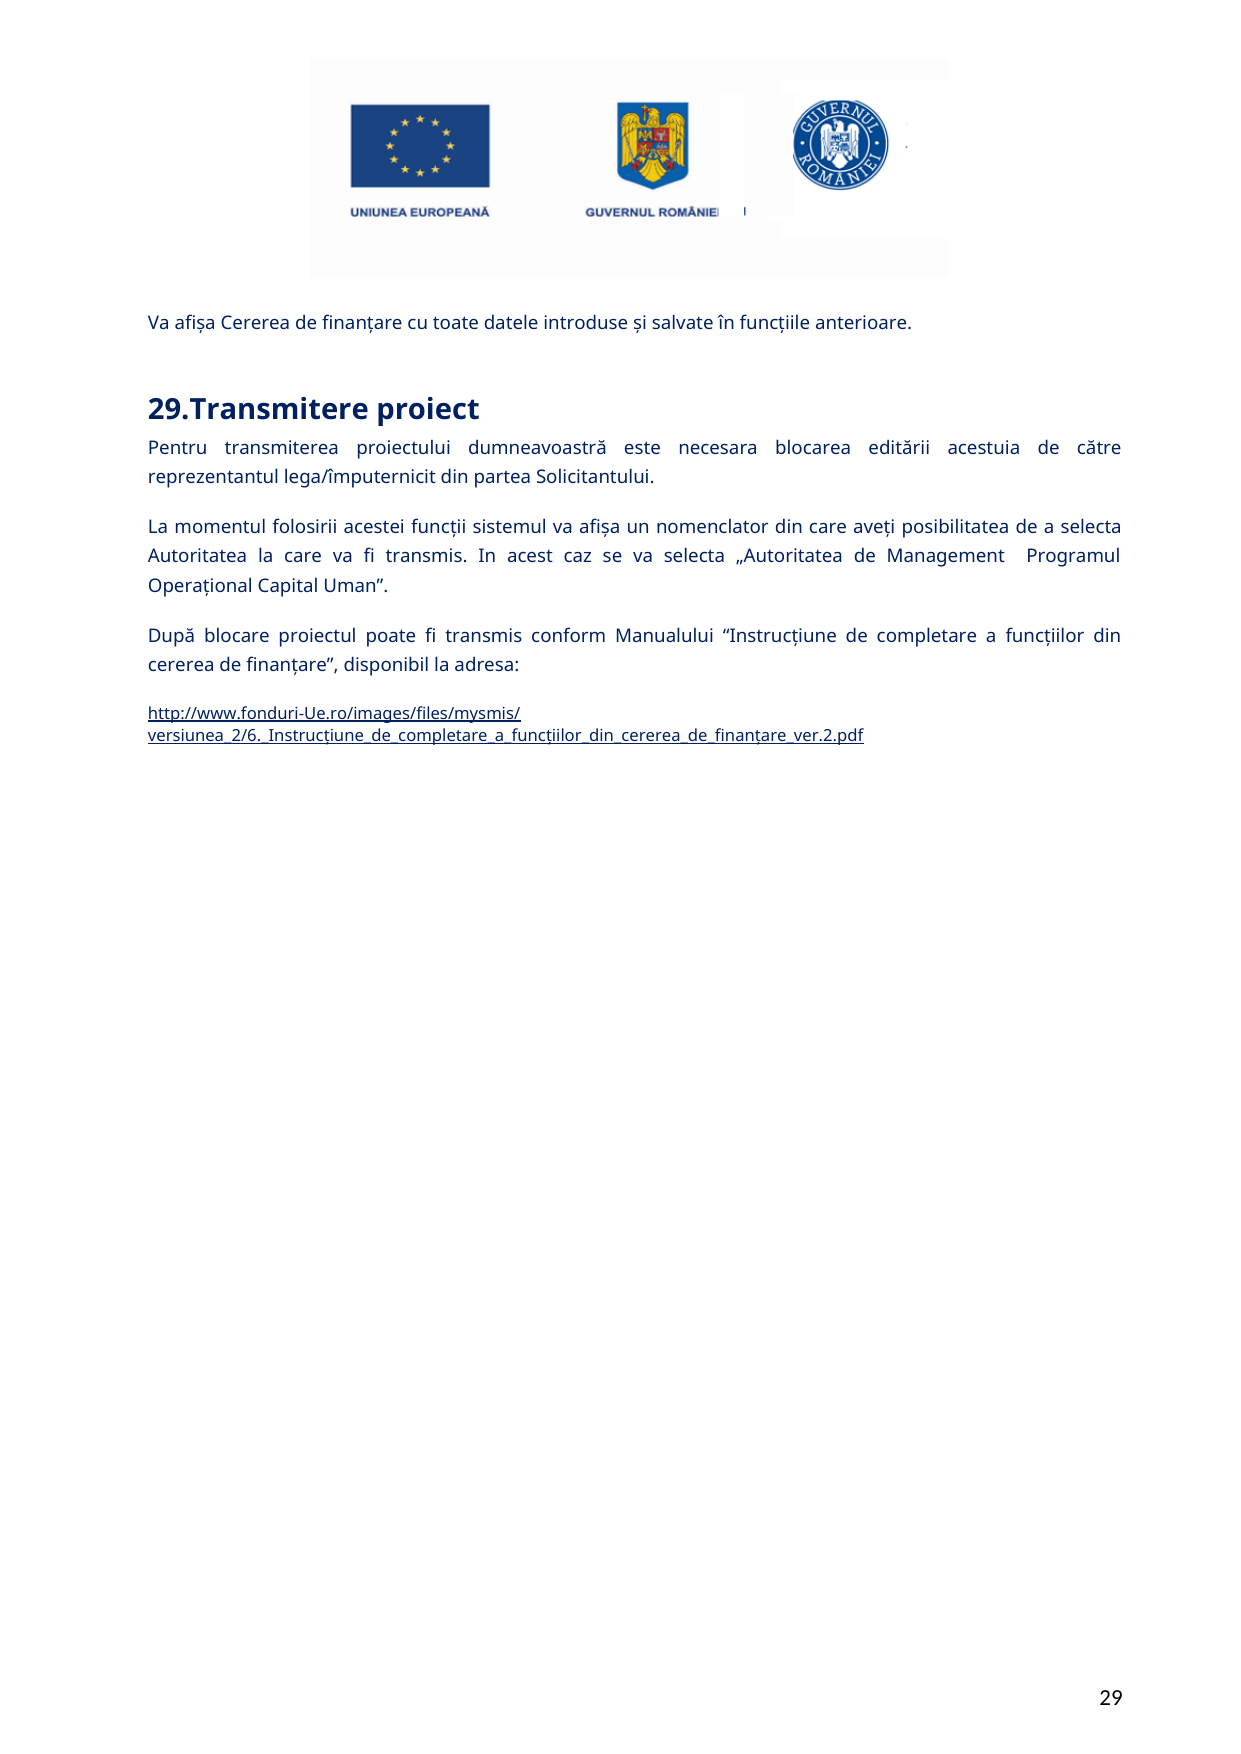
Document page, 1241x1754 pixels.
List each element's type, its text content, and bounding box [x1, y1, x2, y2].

text După blocare proiectul poate fi transmis conform Manualului “Instrucțiune de completare a funcțiilor din cererea de finanțare”, disponibil la adresa: [148, 622, 1122, 677]
text La momentul folosirii acestei funcţii sistemul va afișa un nomenclator din care aveți posibilitatea de a selecta Autoritatea la care va fi transmis. In acest caz se va selecta „Autoritatea de Management Programul Operaţional Capital Uman”. [148, 513, 1122, 597]
text Pentru transmiterea proiectului dumneavoastră este necesara blocarea editării acestuia de către reprezentantul lega/împuternicit din partea Solicitantului. [148, 434, 1122, 489]
text Va afișa Cererea de finanțare cu toate datele introduse și salvate în funcțiile anterioare. [148, 309, 1122, 334]
picture [309, 59, 950, 277]
subtitle 29.Transmitere proiect [148, 388, 1122, 428]
text http://www.fonduri-Ue.ro/images/files/mysmis/versiunea_2/6._Instrucțiune_de_completare_a_funcțiilor_din_cererea_de_finanțare_ver.2.pdf [148, 701, 1122, 747]
